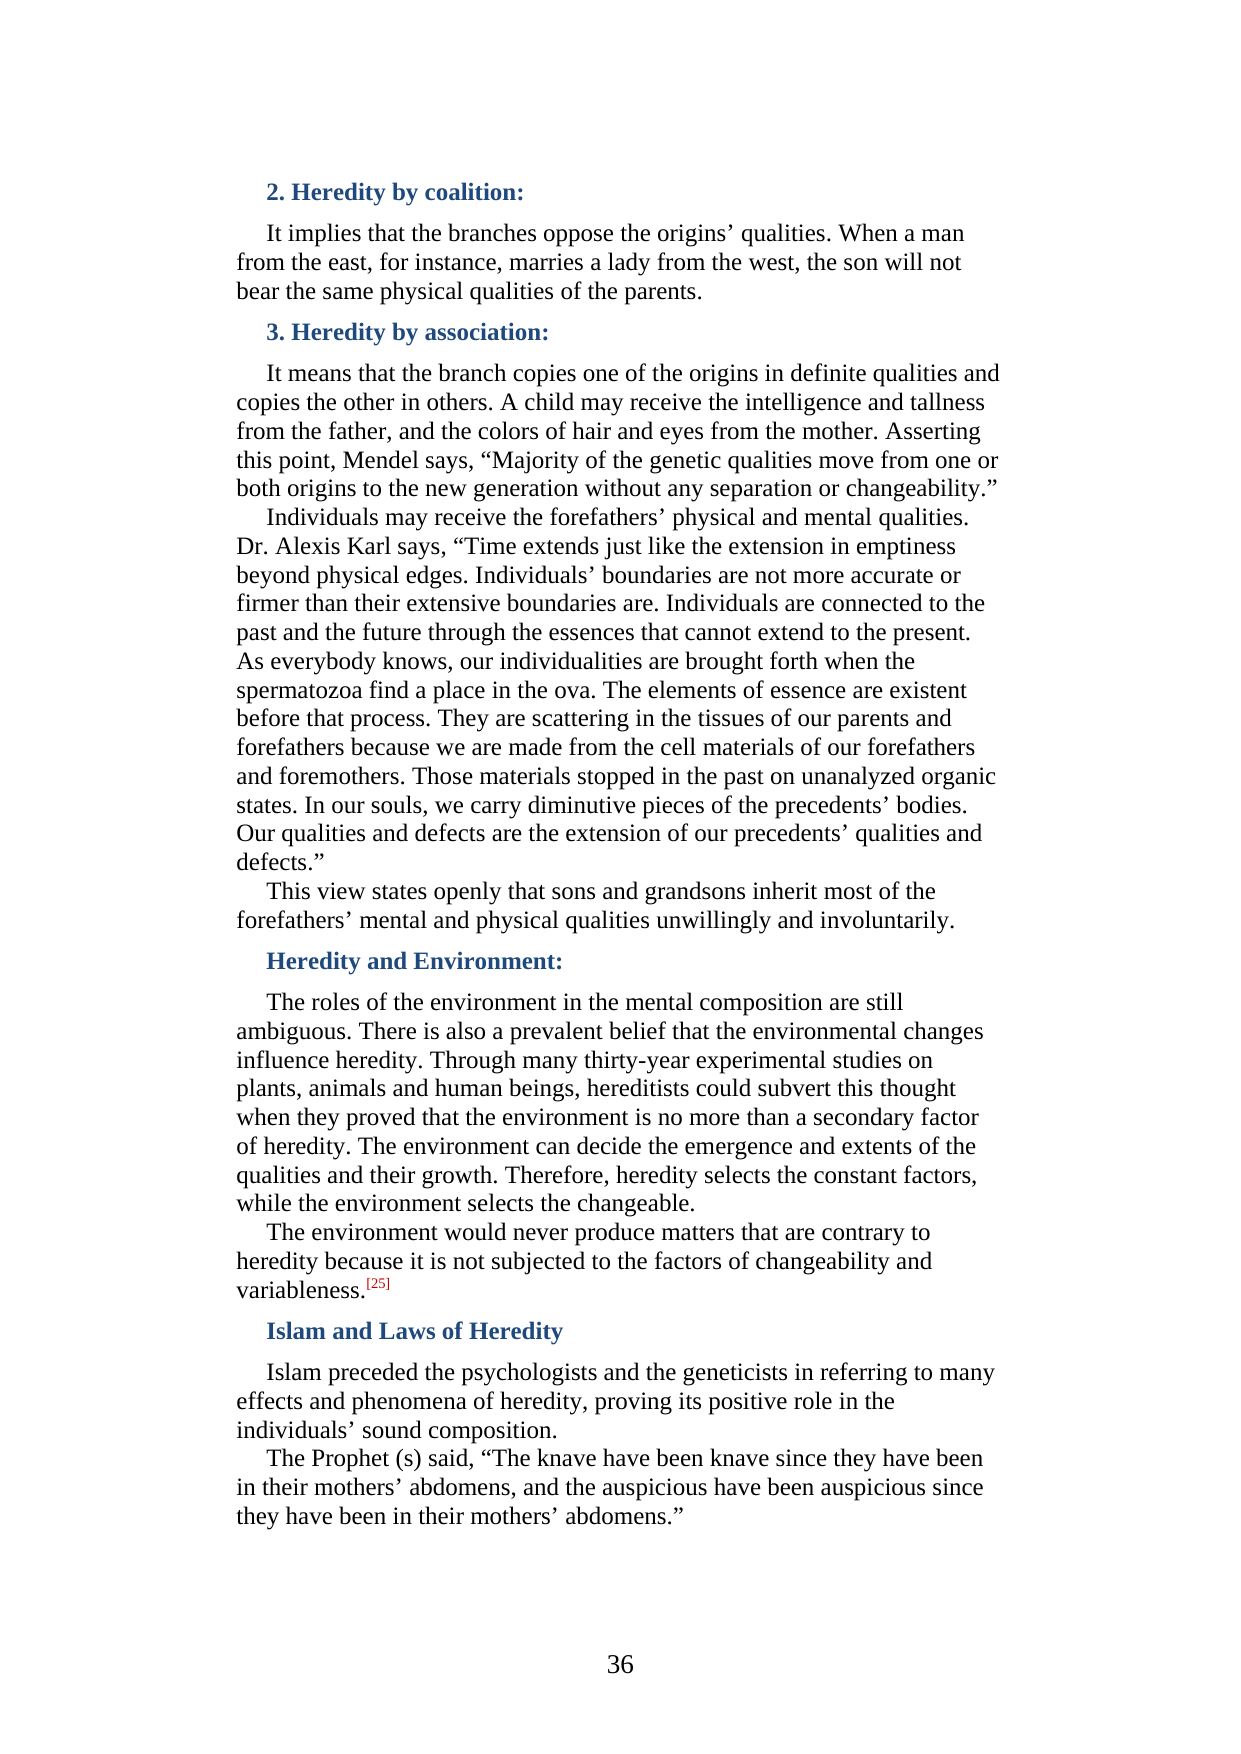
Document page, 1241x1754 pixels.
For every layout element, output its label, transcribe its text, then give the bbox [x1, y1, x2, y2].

text This view states openly that sons and grandsons inherit most of the forefathers’ mental and physical qualities unwillingly and involuntarily. [236, 876, 1004, 933]
text It means that the branch copies one of the origins in definite qualities and copies the other in others. A child may receive the intelligence and tallness from the father, and the colors of hair and eyes from the mother. Asserting this point, Mendel says, “Majority of the genetic qualities move from one or both origins to the new generation without any separation or changeability.” [236, 358, 1004, 502]
subtitle 3. Heredity by association: [236, 317, 1004, 346]
text Islam preceded the psychologists and the geneticists in referring to many effects and phenomena of heredity, proving its positive role in the individuals’ sound composition. [236, 1357, 1004, 1443]
subtitle 2. Heredity by coalition: [236, 177, 1004, 206]
text Individuals may receive the forefathers’ physical and mental qualities. Dr. Alexis Karl says, “Time extends just like the extension in emptiness beyond physical edges. Individuals’ boundaries are not more accurate or firmer than their extensive boundaries are. Individuals are connected to the past and the future through the essences that cannot extend to the present. As everybody knows, our individualities are brought forth when the spermatozoa find a place in the ova. The elements of essence are existent before that process. They are scattering in the tissues of our parents and forefathers because we are made from the cell materials of our forefathers and foremothers. Those materials stopped in the past on unanalyzed organic states. In our souls, we carry diminutive pieces of the precedents’ bodies. Our qualities and defects are the extension of our precedents’ qualities and defects.” [236, 502, 1004, 876]
text The environment would never produce matters that are contrary to heredity because it is not subjected to the factors of changeability and variableness.[25] [236, 1217, 1004, 1303]
text The roles of the environment in the mental composition are still ambiguous. There is also a prevalent belief that the environmental changes influence heredity. Through many thirty-year experimental studies on plants, animals and human beings, hereditists could subvert this thought when they proved that the environment is no more than a secondary factor of heredity. The environment can decide the emergence and extents of the qualities and their growth. Therefore, heredity selects the constant factors, while the environment selects the changeable. [236, 987, 1004, 1217]
text It implies that the branches oppose the origins’ qualities. When a man from the east, for instance, marries a lady from the west, the son will not bear the same physical qualities of the parents. [236, 218, 1004, 305]
subtitle Islam and Laws of Heredity [236, 1316, 1004, 1345]
text The Prophet (s) said, “The knave have been knave since they have been in their mothers’ abdomens, and the auspicious have been auspicious since they have been in their mothers’ abdomens.” [236, 1443, 1004, 1530]
subtitle Heredity and Environment: [236, 946, 1004, 975]
